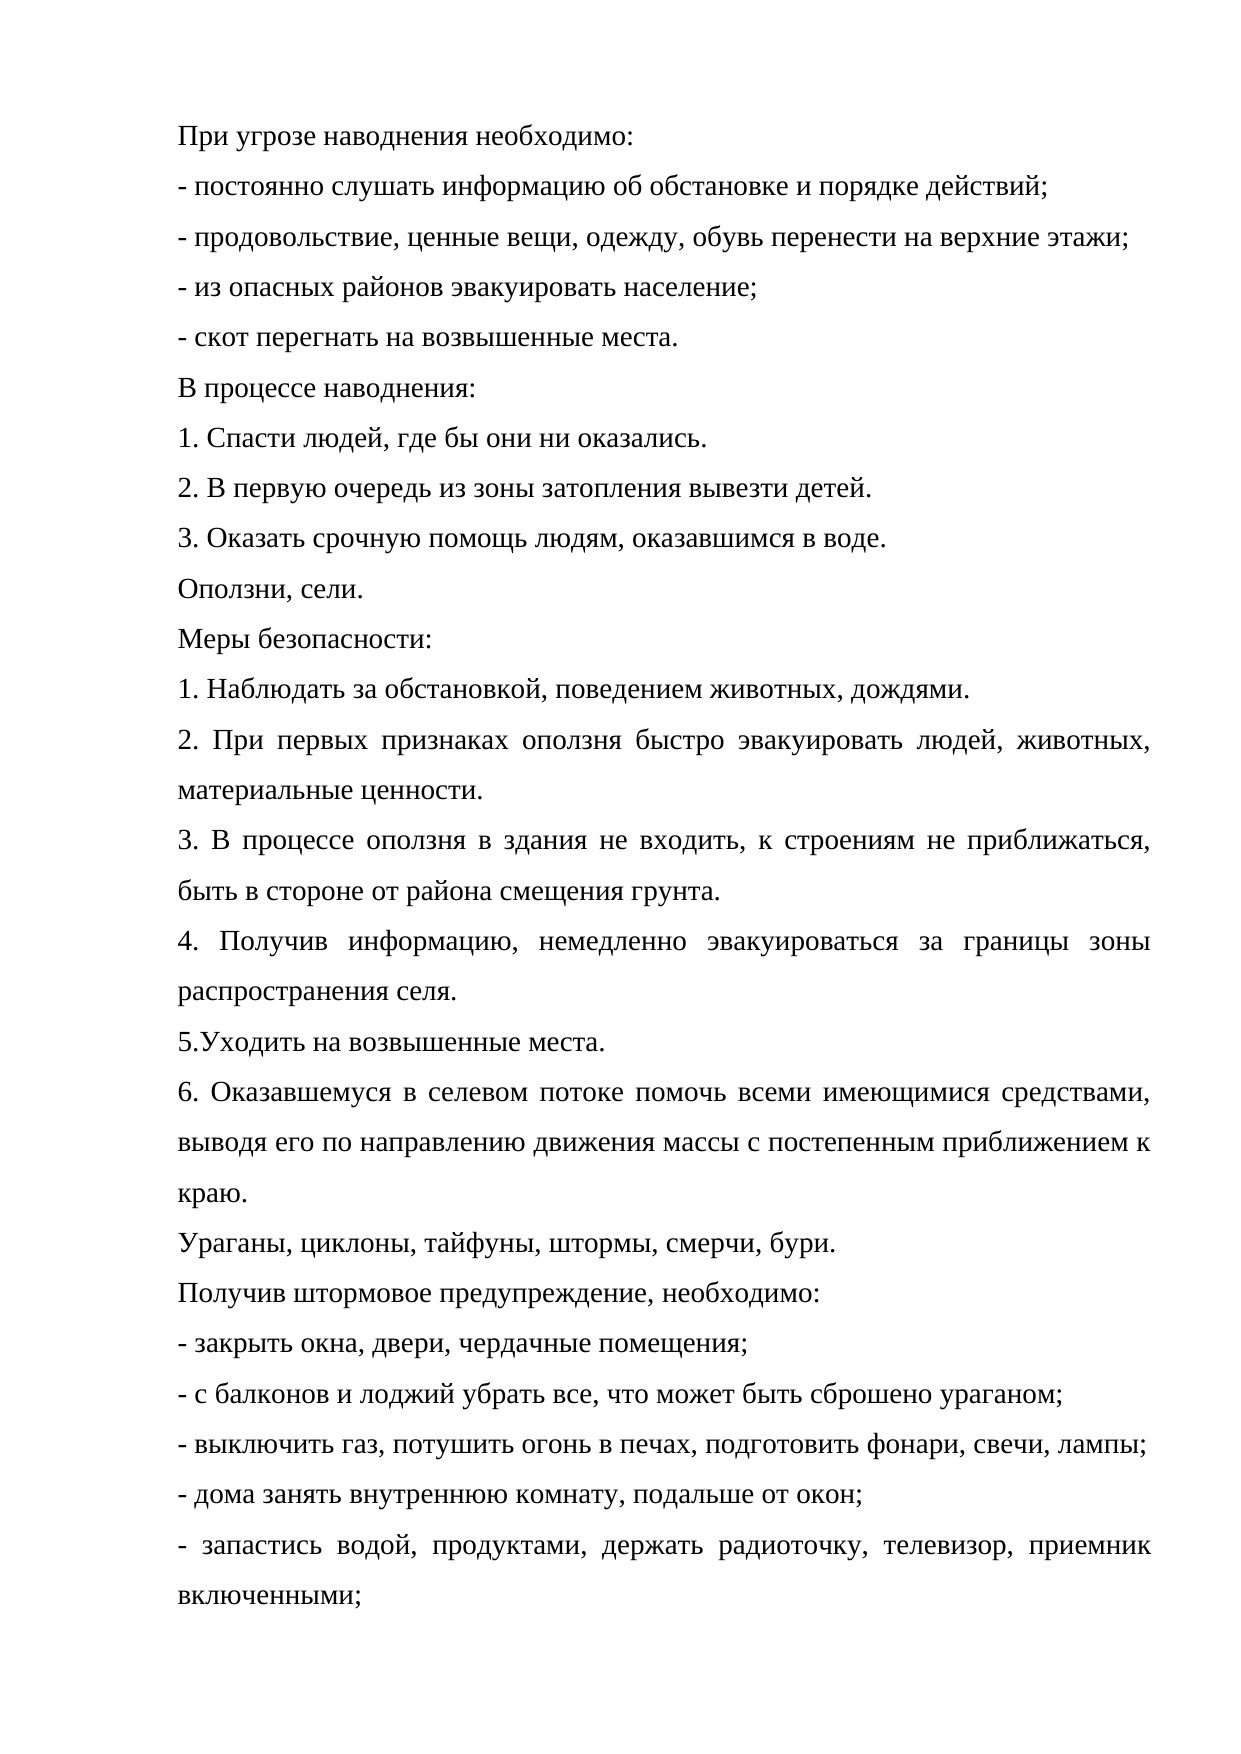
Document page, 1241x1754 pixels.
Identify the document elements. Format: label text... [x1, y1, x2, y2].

text - дома занять внутреннюю комнату, подальше от окон; [177, 1477, 1152, 1510]
text В процессе наводнения: [177, 370, 1152, 403]
text - с балконов и лоджий убрать все, что может быть сброшено ураганом; [177, 1376, 1152, 1409]
text 2. При первых признаках оползня быстро эвакуировать людей, животных, материальные ценности. [177, 722, 1152, 806]
text - закрыть окна, двери, чердачные помещения; [177, 1326, 1152, 1359]
text Получив штормовое предупреждение, необходимо: [177, 1275, 1152, 1309]
text При угрозе наводнения необходимо: [177, 118, 1152, 152]
text 1. Наблюдать за обстановкой, поведением животных, дождями. [177, 672, 1152, 705]
text Оползни, сели. [177, 571, 1152, 604]
text - выключить газ, потушить огонь в печах, подготовить фонари, свечи, лампы; [177, 1426, 1152, 1460]
text 5.Уходить на возвышенные места. [177, 1024, 1152, 1057]
text - из опасных районов эвакуировать население; [177, 269, 1152, 303]
text 4. Получив информацию, немедленно эвакуироваться за границы зоны распространения селя. [177, 923, 1152, 1007]
text - постоянно слушать информацию об обстановке и порядке действий; [177, 168, 1152, 202]
text Ураганы, циклоны, тайфуны, штормы, смерчи, бури. [177, 1225, 1152, 1258]
text 6. Оказавшемуся в селевом потоке помочь всеми имеющимися средствами, выводя его по направлению движения массы с постепенным приближением к краю. [177, 1074, 1152, 1208]
text 2. В первую очередь из зоны затопления вывезти детей. [177, 470, 1152, 504]
text - продовольствие, ценные вещи, одежду, обувь перенести на верхние этажи; [177, 219, 1152, 252]
text - запастись водой, продуктами, держать радиоточку, телевизор, приемник включенными; [177, 1527, 1152, 1611]
text 3. В процессе оползня в здания не входить, к строениям не приближаться, быть в стороне от района смещения грунта. [177, 822, 1152, 906]
text 1. Спасти людей, где бы они ни оказались. [177, 420, 1152, 453]
text - скот перегнать на возвышенные места. [177, 319, 1152, 353]
text Меры безопасности: [177, 621, 1152, 655]
text 3. Оказать срочную помощь людям, оказавшимся в воде. [177, 521, 1152, 554]
